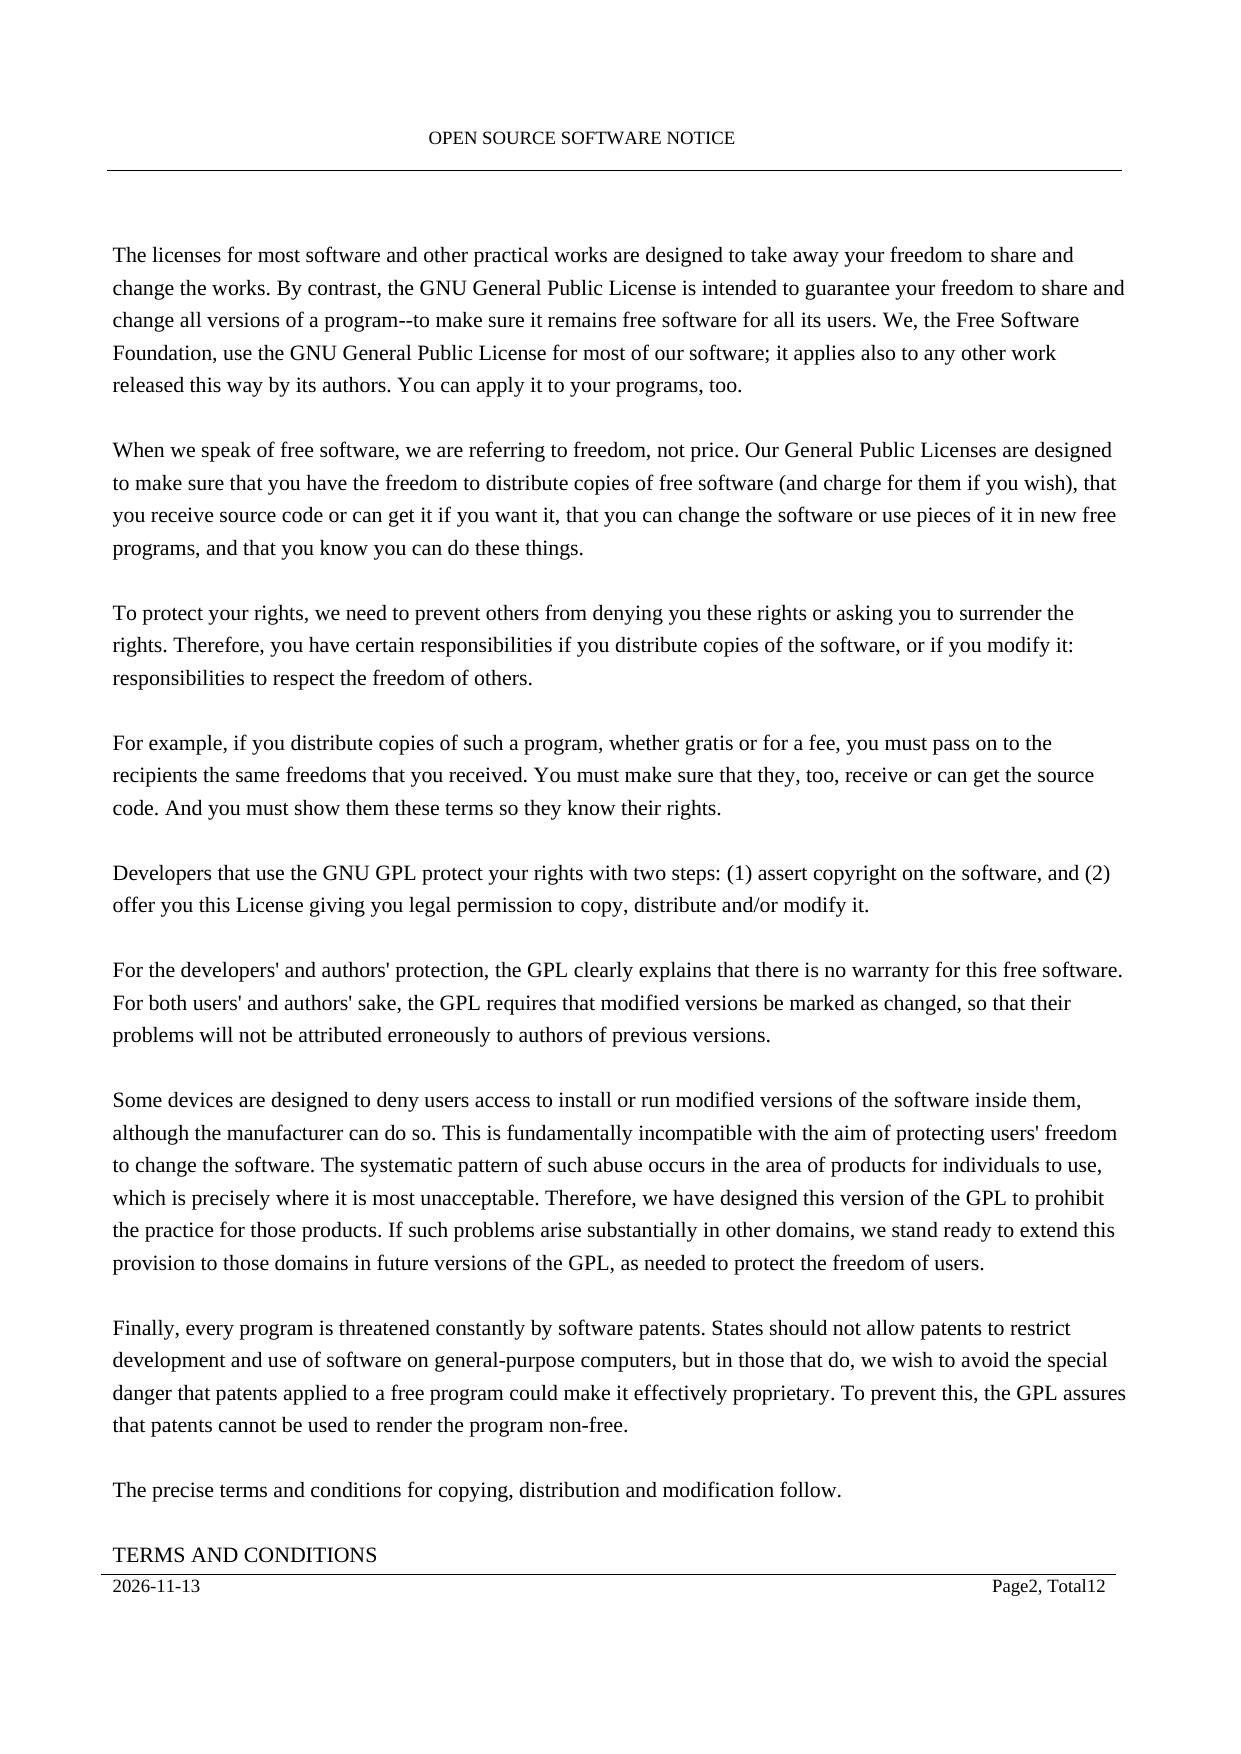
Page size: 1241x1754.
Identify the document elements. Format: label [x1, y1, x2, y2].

text [112, 206, 1128, 1571]
